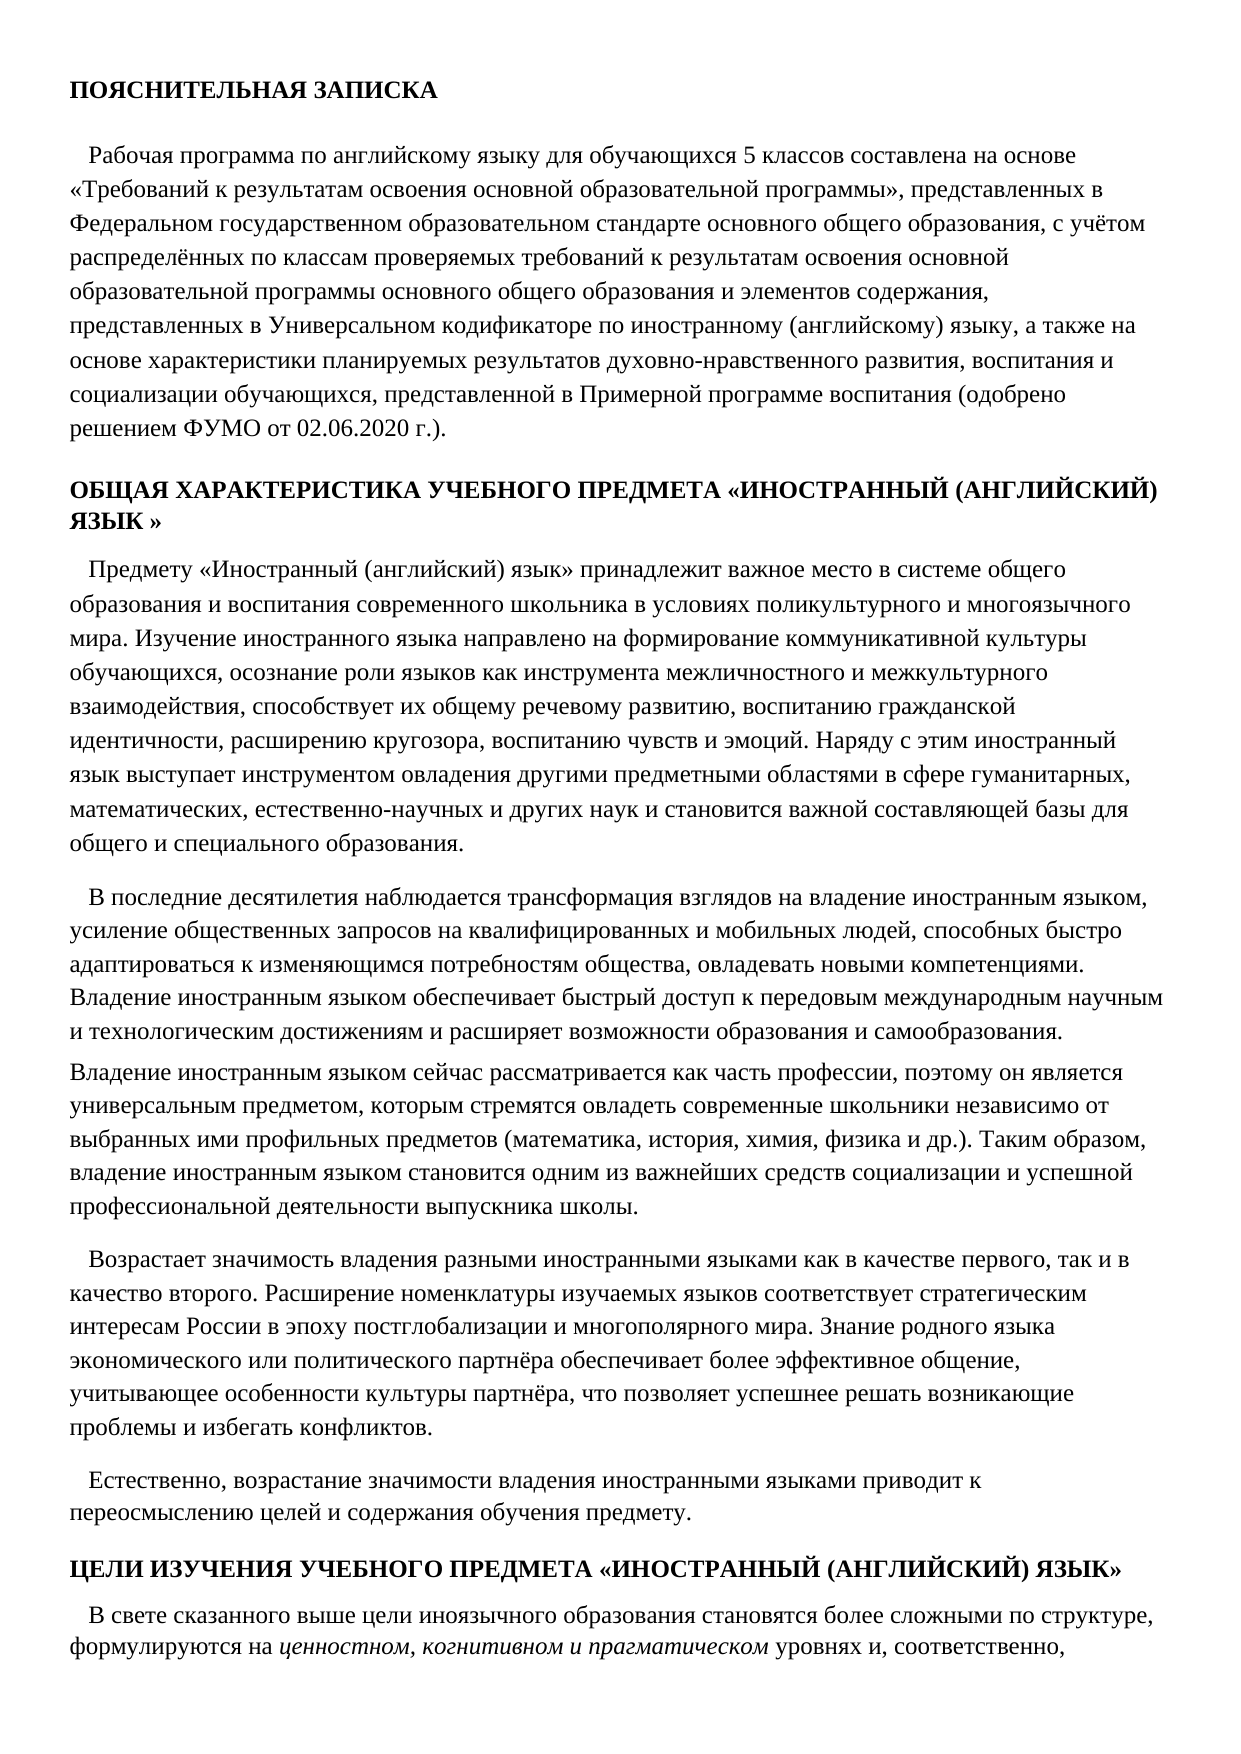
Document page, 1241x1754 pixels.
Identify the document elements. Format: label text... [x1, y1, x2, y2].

text ЦЕЛИ ИЗУЧЕНИЯ УЧЕБНОГО ПРЕДМЕТА «ИНОСТРАННЫЙ (АНГЛИЙСКИЙ) ЯЗЫК» [69, 1555, 1172, 1582]
text Естественно, возрастание значимости владения иностранными языками приводит к переосмыслению целей и содержания обучения предмету. [69, 1465, 992, 1525]
text Возрастает значимость владения разными иностранными языками как в качестве первого, так и в качество второго. Расширение номенклатуры изучаемых языков соответствует стратегическим интересам России в эпоху постглобализации и многополярного мира. Знание родного языка экономического или политического партнёра обеспечивает более эффективное общение, учитывающее особенности культуры партнёра, что позволяет успешнее решать возникающие проблемы и избегать конфликтов. [69, 1244, 1142, 1441]
text Владение иностранным языком сейчас рассматривается как часть профессии, поэтому он является универсальным предметом, которым стремятся овладеть современные школьники независимо от выбранных ими профильных предметов (математика, история, химия, физика и др.). Таким образом, владение иностранным языком становится одним из важнейших средств социализации и успешной профессиональной деятельности выпускника школы. [69, 1057, 1157, 1220]
text Предмету «Иностранный (английский) язык» принадлежит важное место в системе общего образования и воспитания современного школьника в условиях поликультурного и многоязычного мира. Изучение иностранного языка направлено на формирование коммуникативной культуры обучающихся, осознание роли языков как инструмента межличностного и межкультурного взаимодействия, способствует их общему речевому развитию, воспитанию гражданской идентичности, расширению кругозора, воспитанию чувств и эмоций. Наряду с этим иностранный язык выступает инструментом овладения другими предметными областями в сфере гуманитарных, математических, естественно-научных и других наук и становится важной составляющей базы для общего и специального образования. [69, 554, 1142, 857]
text Рабочая программа по английскому языку для обучающихся 5 классов составлена на основе «Требований к результатам освоения основной образовательной программы», представленных в Федеральном государственном образовательном стандарте основного общего образования, с учётом распределённых по классам проверяемых требований к результатам освоения основной образовательной программы основного общего образования и элементов содержания, представленных в Универсальном кодификаторе по иностранному (английскому) языку, а также на основе характеристики планируемых результатов духовно-нравственного развития, воспитания и социализации обучающихся, представленной в Примерной программе воспитания (одобрено решением ФУМО от 02.06.2020 г.). [69, 140, 1157, 442]
text ОБЩАЯ ХАРАКТЕРИСТИКА УЧЕБНОГО ПРЕДМЕТА «ИНОСТРАННЫЙ (АНГЛИЙСКИЙ) ЯЗЫК » [69, 475, 1172, 535]
text В свете сказанного выше цели иноязычного образования становятся более сложными по структуре, формулируются на ценностном, когнитивном и прагматическом уровнях и, соответственно, [69, 1600, 1157, 1660]
text ПОЯСНИТЕЛЬНАЯ ЗАПИСКА [69, 76, 1172, 104]
text В последние десятилетия наблюдается трансформация взглядов на владение иностранным языком, усиление общественных запросов на квалифицированных и мобильных людей, способных быстро адаптироваться к изменяющимся потребностям общества, овладевать новыми компетенциями. Владение иностранным языком обеспечивает быстрый доступ к передовым международным научным и технологическим достижениям и расширяет возможности образования и самообразования. [69, 882, 1172, 1045]
